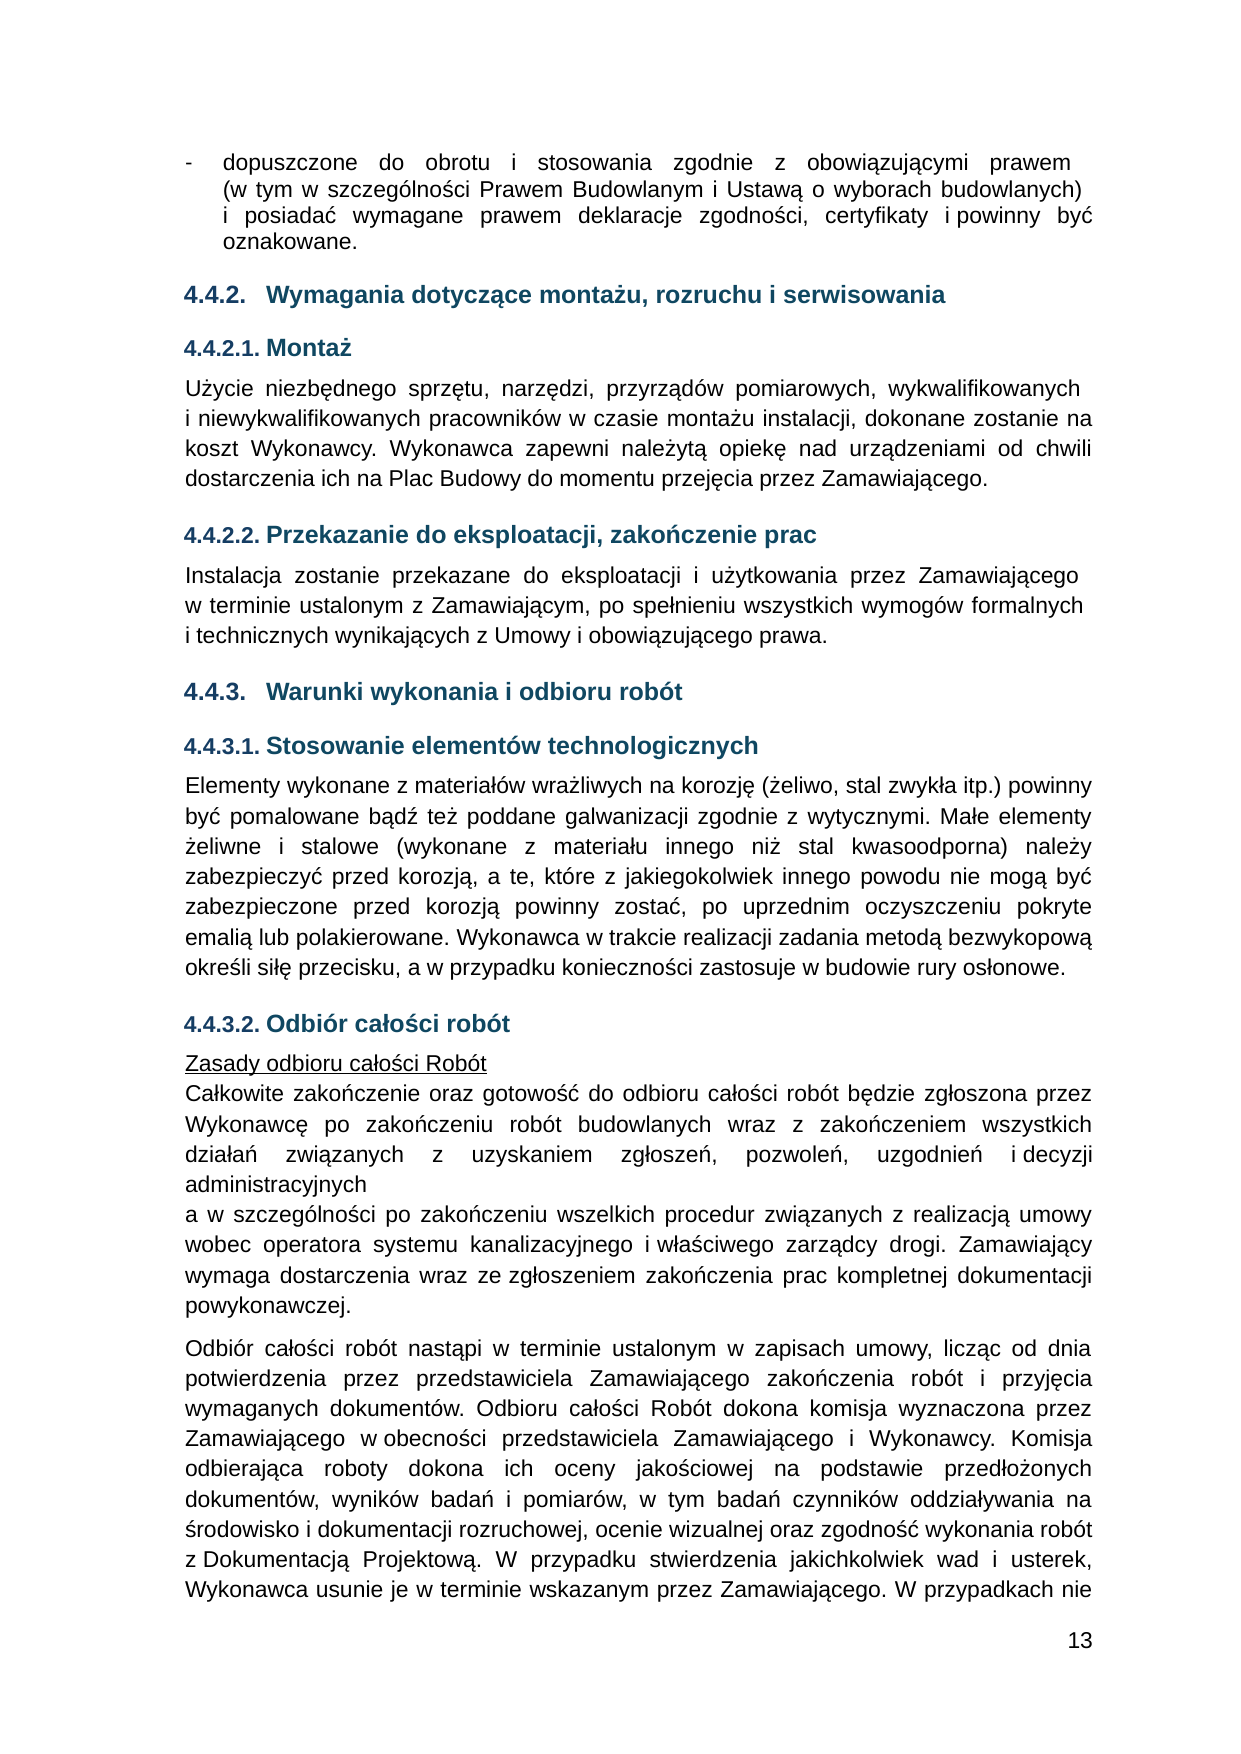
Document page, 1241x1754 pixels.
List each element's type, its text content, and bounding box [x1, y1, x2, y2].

text Elementy wykonane z materiałów wrażliwych na korozję (żeliwo, stal zwykła itp.) powinny być pomalowane bądź też poddane galwanizacji zgodnie z wytycznymi. Małe elementy żeliwne i stalowe (wykonane z materiału innego niż stal kwasoodporna) należy zabezpieczyć przed korozją, a te, które z jakiegokolwiek innego powodu nie mogą być zabezpieczone przed korozją powinny zostać, po uprzednim oczyszczeniu pokryte emalią lub polakierowane. Wykonawca w trakcie realizacji zadania metodą bezwykopową określi siłę przecisku, a w przypadku konieczności zastosuje w budowie rury osłonowe. [185, 772, 1093, 980]
subtitle Odbiór całości robót [183, 1009, 1093, 1038]
text Użycie niezbędnego sprzętu, narzędzi, przyrządów pomiarowych, wykwalifikowanych i niewykwalifikowanych pracowników w czasie montażu instalacji, dokonane zostanie na koszt Wykonawcy. Wykonawca zapewni należytą opiekę nad urządzeniami od chwili dostarczenia ich na Plac Budowy do momentu przejęcia przez Zamawiającego. [185, 375, 1093, 492]
subtitle Montaż [183, 333, 1093, 362]
text Całkowite zakończenie oraz gotowość do odbioru całości robót będzie zgłoszona przez Wykonawcę po zakończeniu robót budowlanych wraz z zakończeniem wszystkich działań związanych z uzyskaniem zgłoszeń, pozwoleń, uzgodnień i decyzji administracyjnych a w szczególności po zakończeniu wszelkich procedur związanych z realizacją umowy wobec operatora systemu kanalizacyjnego i właściwego zarządcy drogi. Zamawiający wymaga dostarczenia wraz ze zgłoszeniem zakończenia prac kompletnej dokumentacji powykonawczej. [185, 1080, 1093, 1318]
subtitle Przekazanie do eksploatacji, zakończenie prac [183, 521, 1093, 549]
list dopuszczone do obrotu i stosowania zgodnie z obowiązującymi prawem (w tym w szczególności Prawem Budowlanym i Ustawą o wyborach budowlanych) i posiadać wymagane prawem deklaracje zgodności, certyfikaty i powinny być oznakowane. [185, 148, 1093, 255]
subtitle Wymagania dotyczące montażu, rozruchu i serwisowania [184, 280, 1093, 308]
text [185, 1334, 1093, 1602]
text Zasady odbioru całości Robót [185, 1050, 1093, 1076]
subtitle Stosowanie elementów technologicznych [183, 731, 1093, 760]
text Instalacja zostanie przekazane do eksploatacji i użytkowania przez Zamawiającego w terminie ustalonym z Zamawiającym, po spełnieniu wszystkich wymogów formalnych i technicznych wynikających z Umowy i obowiązującego prawa. [185, 562, 1093, 648]
subtitle Warunki wykonania i odbioru robót [184, 677, 1093, 706]
